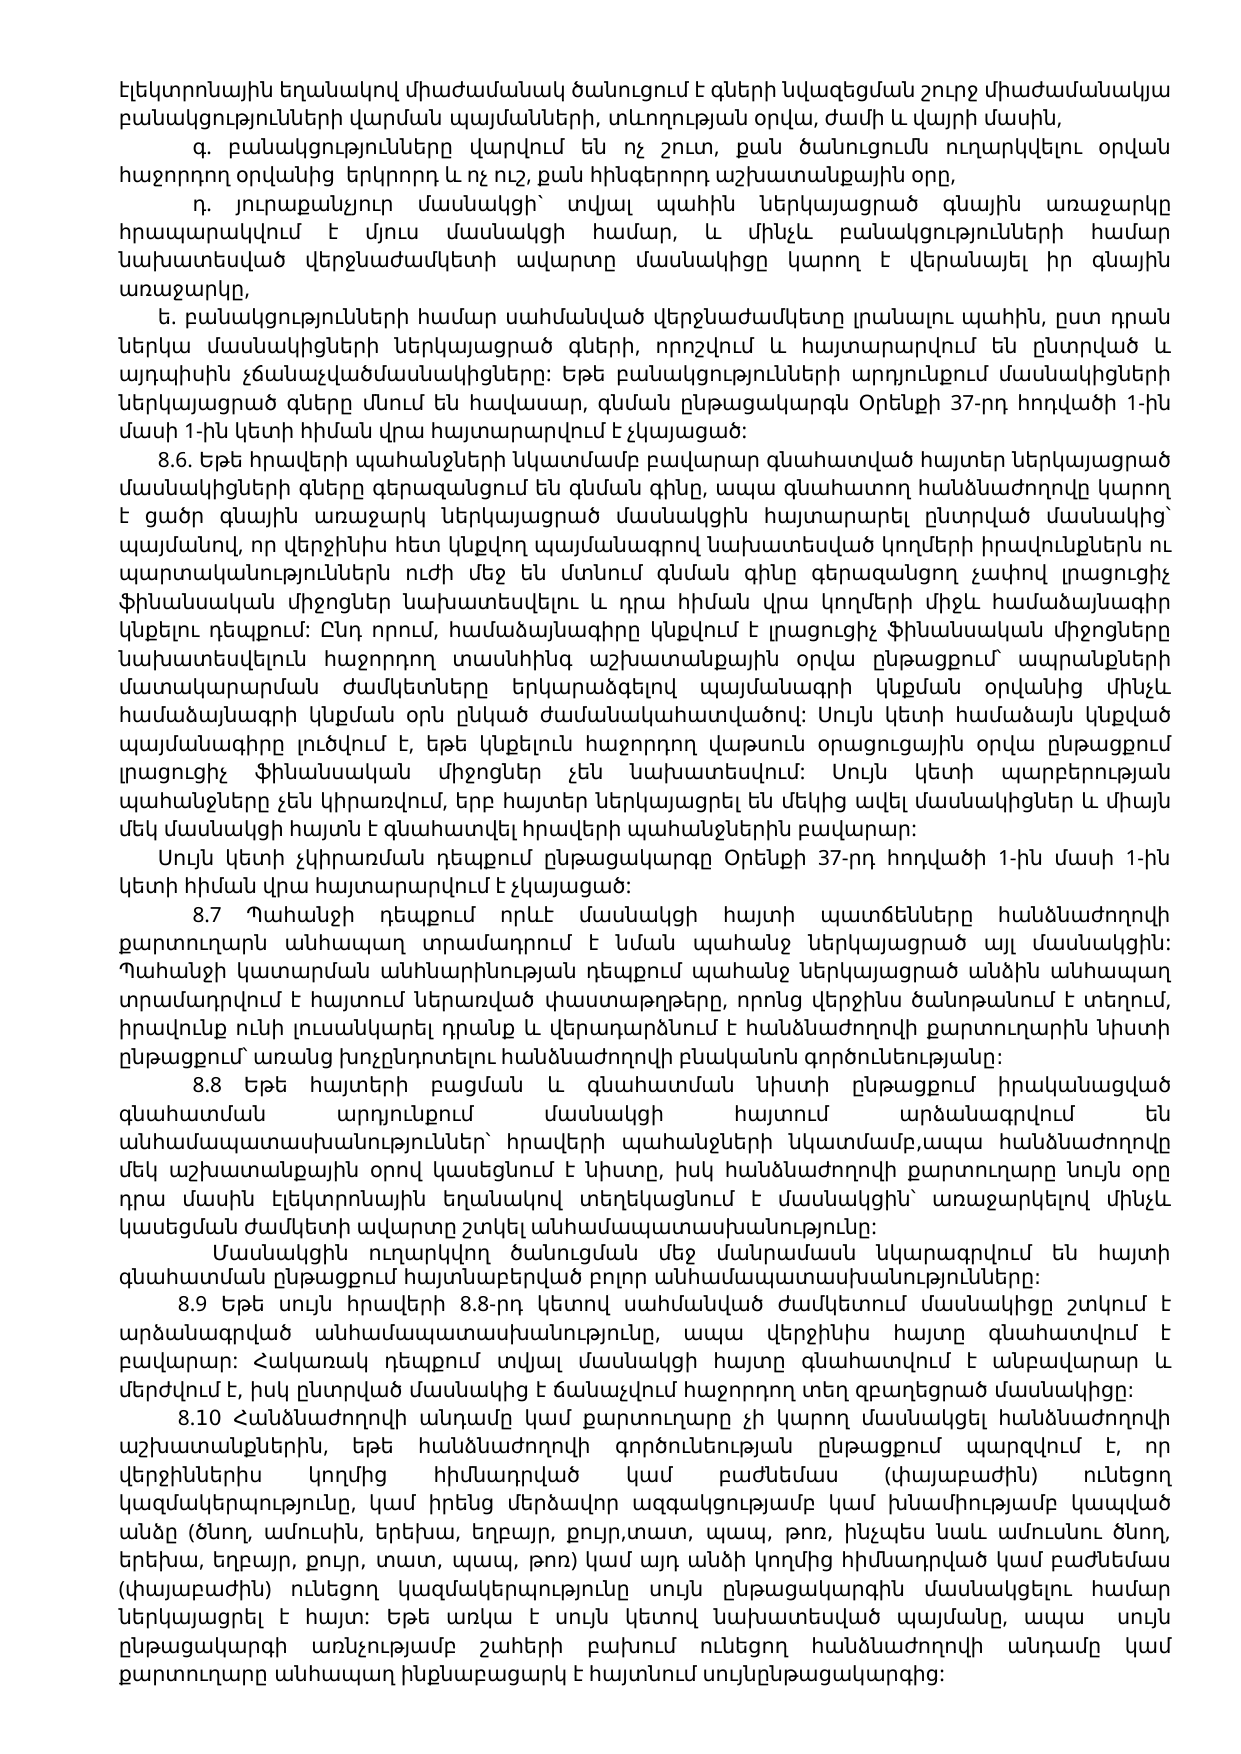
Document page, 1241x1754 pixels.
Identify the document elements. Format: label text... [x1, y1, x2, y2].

text գ. բանակցությունները վարվում են ոչ շուտ, քան ծանուցումն ուղարկվելու օրվան հաջորդող օրվանից երկրորդ և ոչ ուշ, քան հինգերորդ աշխատանքային օրը, [118, 132, 1171, 189]
text 8.6. Եթե հրավերի պահանջների նկատմամբ բավարար գնահատված հայտեր ներկայացրած մասնակիցների գները գերազանցում են գնման գինը, ապա գնահատող հանձնաժողովը կարող է ցածր գնային առաջարկ ներկայացրած մասնակցին հայտարարել ընտրված մասնակից՝ պայմանով, որ վերջինիս հետ կնքվող պայմանագրով նախատեսված կողմերի իրավունքներն ու պարտականություններն ուժի մեջ են մտնում գնման գինը գերազանցող չափով լրացուցիչ ֆինանսական միջոցներ նախատեսվելու և դրա հիման վրա կողմերի միջև համաձայնագիր կնքելու դեպքում: Ընդ որում, համաձայնագիրը կնքվում է լրացուցիչ ֆինանսական միջոցները նախատեսվելուն հաջորդող տասնհինգ աշխատանքային օրվա ընթացքում՝ ապրանքների մատակարարման ժամկետները երկարաձգելով պայմանագրի կնքման օրվանից մինչև համաձայնագրի կնքման օրն ընկած ժամանակահատվածով: Սույն կետի համաձայն կնքված պայմանագիրը լուծվում է, եթե կնքելուն հաջորդող վաթսուն օրացուցային օրվա ընթացքում լրացուցիչ ֆինանսական միջոցներ չեն նախատեսվում: Սույն կետի պարբերության պահանջները չեն կիրառվում, երբ հայտեր ներկայացրել են մեկից ավել մասնակիցներ և միայն մեկ մասնակցի հայտն է գնահատվել հրավերի պահանջներին բավարար: [118, 445, 1171, 843]
text 8.10 Հանձնաժողովի անդամը կամ քարտուղարը չի կարող մասնակցել հանձնաժողովի աշխատանքներին, եթե հանձնաժողովի գործունեության ընթացքում պարզվում է, որ վերջիններիս կողմից հիմնադրված կամ բաժնեմաս (փայաբաժին) ունեցող կազմակերպությունը, կամ իրենց մերձավոր ազգակցությամբ կամ խնամիությամբ կապված անձը (ծնող, ամուսին, երեխա, եղբայր, քույր,տատ, պապ, թոռ, ինչպես նաև ամուսնու ծնող, երեխա, եղբայր, քույր, տատ, պապ, թոռ) կամ այդ անձի կողմից հիմնադրված կամ բաժնեմաս (փայաբաժին) ունեցող կազմակերպությունը սույն ընթացակարգին մասնակցելու համար ներկայացրել է հայտ: Եթե առկա է սույն կետով նախատեսված պայմանը, ապա սույն ընթացակարգի առնչությամբ շահերի բախում ունեցող հանձնաժողովի անդամը կամ քարտուղարը անհապաղ ինքնաբացարկ է հայտնում սույնընթացակարգից: [118, 1403, 1171, 1688]
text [118, 75, 1171, 132]
text Մասնակցին ուղարկվող ծանուցման մեջ մանրամասն նկարագրվում են հայտի գնահատման ընթացքում հայտնաբերված բոլոր անհամապատասխանությունները: [118, 1241, 1171, 1289]
text 8.8 Եթե հայտերի բացման և գնահատման նիստի ընթացքում իրականացված գնահատման արդյունքում մասնակցի հայտում արձանագրվում են անհամապատասխանություններ՝ հրավերի պահանջների նկատմամբ,ապա հանձնաժողովը մեկ աշխատանքային օրով կասեցնում է նիստը, իսկ հանձնաժողովի քարտուղարը նույն օրը դրա մասին էլեկտրոնային եղանակով տեղեկացնում է մասնակցին՝ առաջարկելով մինչև կասեցման ժամկետի ավարտը շտկել անհամապատասխանությունը: [118, 1070, 1171, 1241]
text դ. յուրաքանչյուր մասնակցի` տվյալ պահին ներկայացրած գնային առաջարկը հրապարակվում է մյուս մասնակցի համար, և մինչև բանակցությունների համար նախատեսված վերջնաժամկետի ավարտը մասնակիցը կարող է վերանայել իր գնային առաջարկը, [118, 189, 1171, 302]
text ե. բանակցությունների համար սահմանված վերջնաժամկետը լրանալու պահին, ըստ դրան ներկա մասնակիցների ներկայացրած գների, որոշվում և հայտարարվում են ընտրված և այդպիսին չճանաչվածմասնակիցները: Եթե բանակցությունների արդյունքում մասնակիցների ներկայացրած գները մնում են հավասար, գնման ընթացակարգն Օրենքի 37-րդ հոդվածի 1-ին մասի 1-ին կետի հիման վրա հայտարարվում է չկայացած: [118, 302, 1171, 445]
text 8.7 Պահանջի դեպքում որևէ մասնակցի հայտի պատճենները հանձնաժողովի քարտուղարն անհապաղ տրամադրում է նման պահանջ ներկայացրած այլ մասնակցին: Պահանջի կատարման անհնարինության դեպքում պահանջ ներկայացրած անձին անհապաղ տրամադրվում է հայտում ներառված փաստաթղթերը, որոնց վերջինս ծանոթանում է տեղում, իրավունք ունի լուսանկարել դրանք և վերադարձնում է հանձնաժողովի քարտուղարին նիստի ընթացքում՝ առանց խոչընդոտելու հանձնաժողովի բնականոն գործունեությանը: [118, 900, 1171, 1070]
text 8.9 Եթե սույն հրավերի 8.8-րդ կետով սահմանված ժամկետում մասնակիցը շտկում է արձանագրված անհամապատասխանությունը, ապա վերջինիս հայտը գնահատվում է բավարար: Հակառակ դեպքում տվյալ մասնակցի հայտը գնահատվում է անբավարար և մերժվում է, իսկ ընտրված մասնակից է ճանաչվում հաջորդող տեղ զբաղեցրած մասնակիցը: [118, 1289, 1171, 1403]
text Սույն կետի չկիրառման դեպքում ընթացակարգը Օրենքի 37-րդ հոդվածի 1-ին մասի 1-ին կետի հիման վրա հայտարարվում է չկայացած: [118, 843, 1171, 900]
